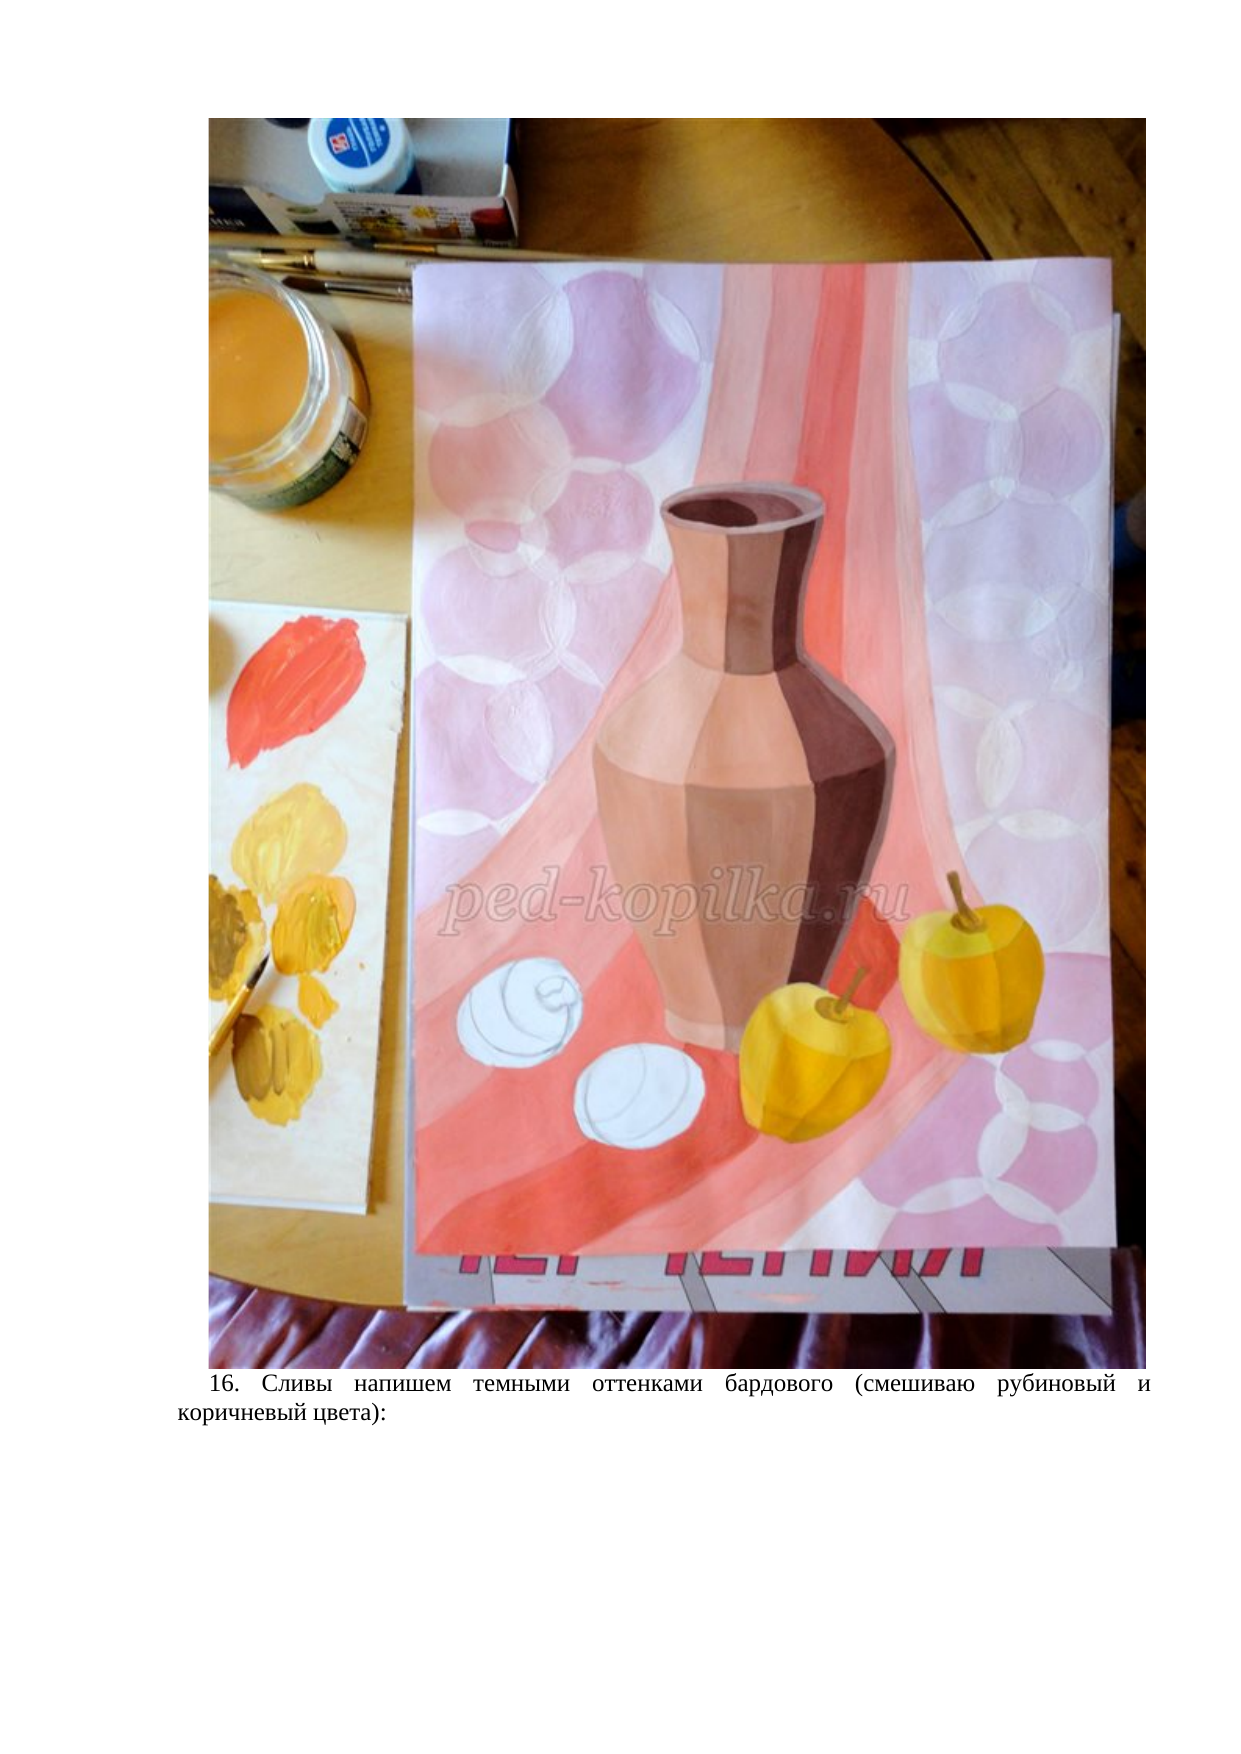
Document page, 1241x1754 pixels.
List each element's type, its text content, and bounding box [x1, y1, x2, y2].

picture [208, 118, 1146, 1369]
text 16. Сливы напишем темными оттенками бардового (смешиваю рубиновый и коричневый цвета): [177, 1368, 1152, 1426]
